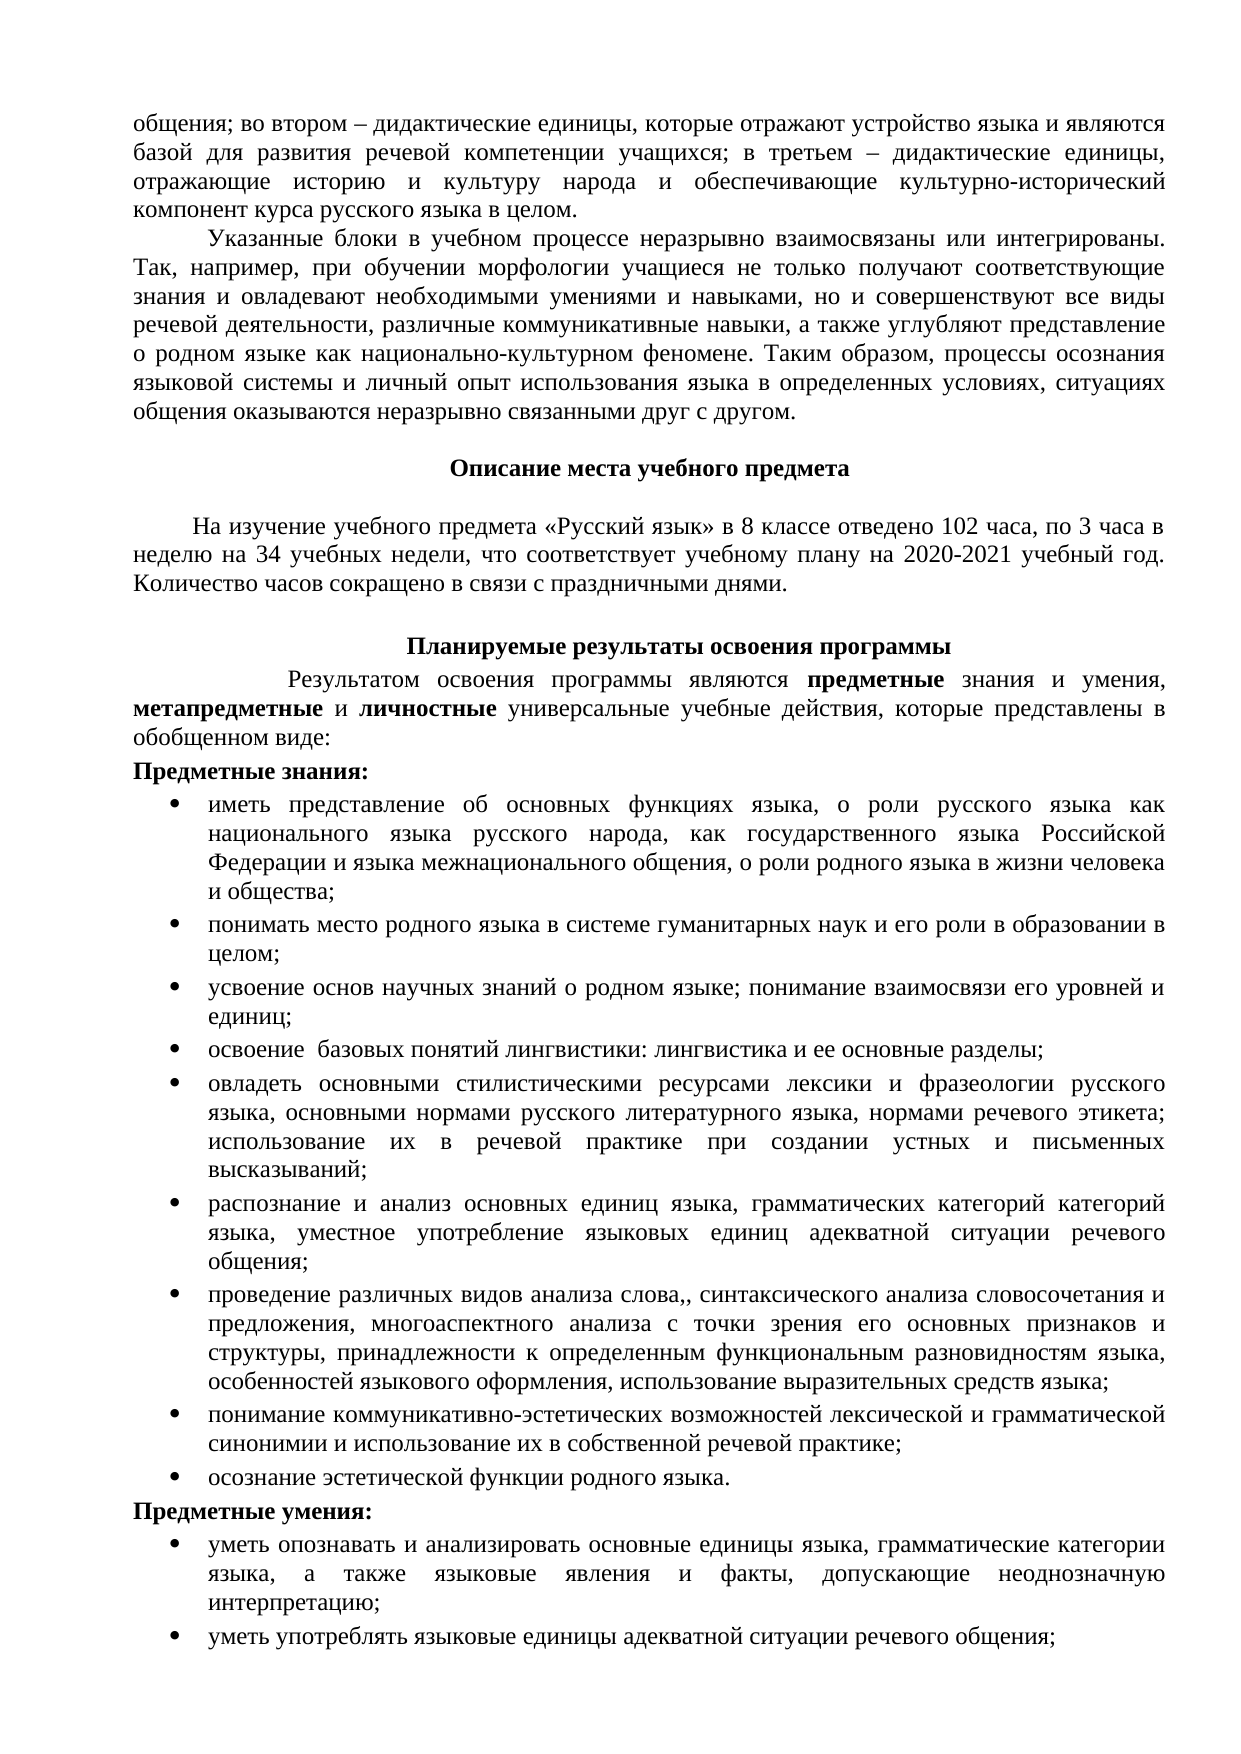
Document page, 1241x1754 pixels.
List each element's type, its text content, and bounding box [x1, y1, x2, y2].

list усвоение основ научных знаний о родном языке; понимание взаимосвязи его уровней и единиц; [170, 972, 1166, 1029]
text Планируемые результаты освоения программы [133, 631, 1166, 659]
list уметь употреблять языковые единицы адекватной ситуации речевого общения; [170, 1621, 1166, 1649]
list понимать место родного языка в системе гуманитарных наук и его роли в образовании в целом; [170, 909, 1166, 967]
text Предметные знания: [133, 756, 1166, 784]
text Описание места учебного предмета [133, 453, 1166, 482]
text Результатом освоения программы являются предметные знания и умения, метапредметные и личностные универсальные учебные действия, которые представлены в обобщенном виде: [133, 664, 1166, 751]
list овладеть основными стилистическими ресурсами лексики и фразеологии русского языка, основными нормами русского литературного языка, нормами речевого этикета; использование их в речевой практике при создании устных и письменных высказываний; [170, 1068, 1166, 1183]
list распознание и анализ основных единиц языка, грамматических категорий категорий языка, уместное употребление языковых единиц адекватной ситуации речевого общения; [170, 1188, 1166, 1274]
list освоение базовых понятий лингвистики: лингвистика и ее основные разделы; [170, 1034, 1166, 1063]
list уметь опознавать и анализировать основные единицы языка, грамматические категории языка, а также языковые явления и факты, допускающие неоднозначную интерпретацию; [170, 1529, 1166, 1616]
text На изучение учебного предмета «Русский язык» в 8 классе отведено 102 часа, по 3 часа в неделю на 34 учебных недели, что соответствует учебному плану на 2020-2021 учебный год. Количество часов сокращено в связи с праздничными днями. [133, 511, 1166, 597]
list осознание эстетической функции родного языка. [170, 1462, 1166, 1491]
list иметь представление об основных функциях языка, о роли русского языка как национального языка русского народа, как государственного языка Российской Федерации и языка межнационального общения, о роли родного языка в жизни человека и общества; [170, 789, 1166, 904]
list проведение различных видов анализа слова,, синтаксического анализа словосочетания и предложения, многоаспектного анализа с точки зрения его основных признаков и структуры, принадлежности к определенным функциональным разновидностям языка, особенностей языкового оформления, использование выразительных средств языка; [170, 1279, 1166, 1394]
list понимание коммуникативно-эстетических возможностей лексической и грамматической синонимии и использование их в собственной речевой практике; [170, 1399, 1166, 1457]
text Предметные умения: [133, 1496, 1166, 1524]
text Указанные блоки в учебном процессе неразрывно взаимосвязаны или интегрированы. Так, например, при обучении морфологии учащиеся не только получают соответствующие знания и овладевают необходимыми умениями и навыками, но и совершенствуют все виды речевой деятельности, различные коммуникативные навыки, а также углубляют представление о родном языке как национально-культурном феномене. Таким образом, процессы осознания языковой системы и личный опыт использования языка в определенных условиях, ситуациях общения оказываются неразрывно связанными друг с другом. [133, 223, 1166, 424]
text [133, 108, 1166, 223]
